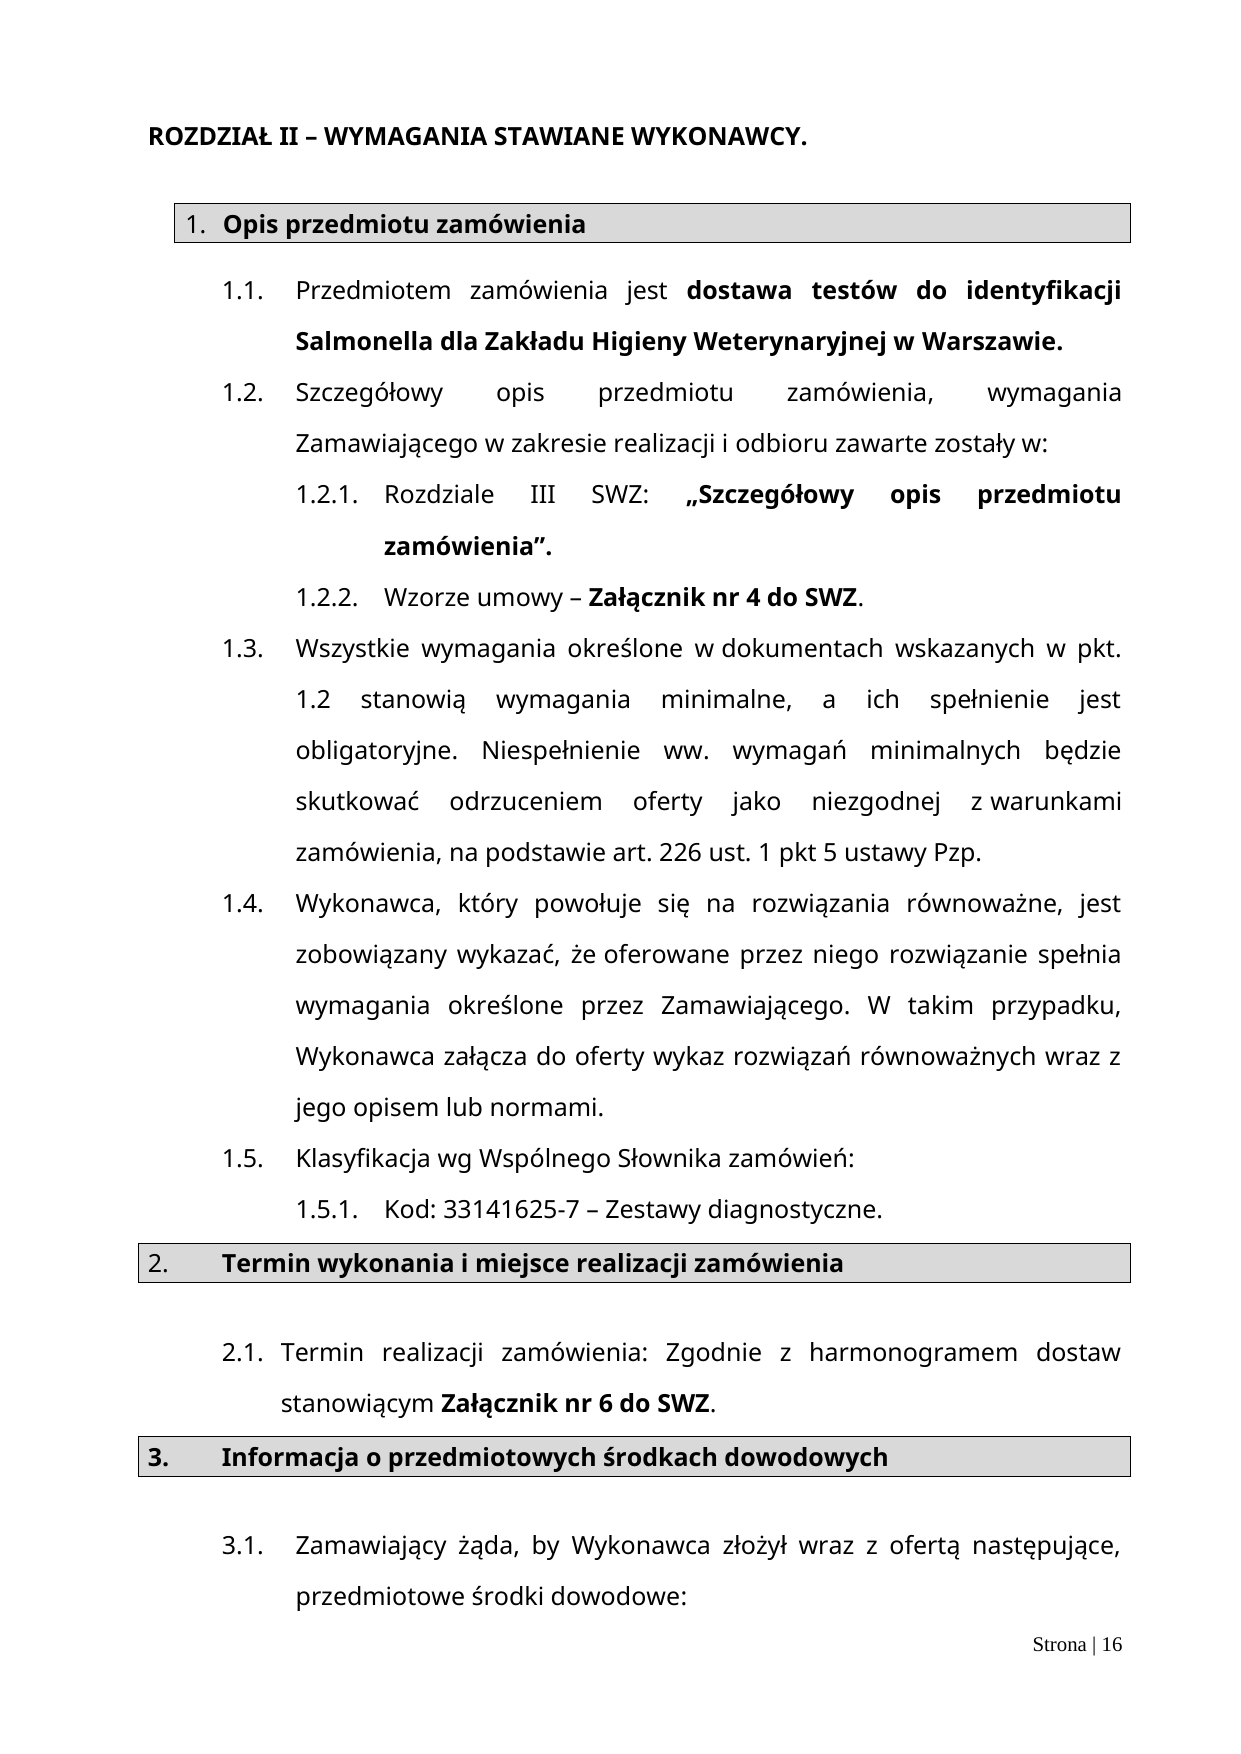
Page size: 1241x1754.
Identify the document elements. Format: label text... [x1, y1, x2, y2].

text ROZDZIAŁ II – WYMAGANIA STAWIANE WYKONAWCY. [148, 118, 1122, 152]
list Rozdziale III SWZ: „Szczegółowy opis przedmiotu zamówienia”. [295, 477, 1122, 562]
list Informacja o przedmiotowych środkach dowodowych [139, 1437, 1130, 1476]
list Termin wykonania i miejsce realizacji zamówienia [139, 1244, 1130, 1282]
list Klasyfikacja wg Wspólnego Słownika zamówień: [222, 1141, 1122, 1175]
list Wykonawca, który powołuje się na rozwiązania równoważne, jest zobowiązany wykazać, że oferowane przez niego rozwiązanie spełnia wymagania określone przez Zamawiającego. W takim przypadku, Wykonawca załącza do oferty wykaz rozwiązań równoważnych wraz z jego opisem lub normami. [222, 886, 1122, 1124]
list Wzorze umowy – Załącznik nr 4 do SWZ. [295, 579, 1122, 613]
list Kod: 33141625-7 – Zestawy diagnostyczne. [295, 1192, 1122, 1226]
list Wszystkie wymagania określone w dokumentach wskazanych w pkt. 1.2 stanowią wymagania minimalne, a ich spełnienie jest obligatoryjne. Niespełnienie ww. wymagań minimalnych będzie skutkować odrzuceniem oferty jako niezgodnej z warunkami zamówienia, na podstawie art. 226 ust. 1 pkt 5 ustawy Pzp. [222, 630, 1122, 868]
list Zamawiający żąda, by Wykonawca złożył wraz z ofertą następujące, przedmiotowe środki dowodowe: [222, 1528, 1122, 1613]
list Przedmiotem zamówienia jest dostawa testów do identyfikacji Salmonella dla Zakładu Higieny Weterynaryjnej w Warszawie. [222, 273, 1122, 358]
list Termin realizacji zamówienia: Zgodnie z harmonogramem dostaw stanowiącym Załącznik nr 6 do SWZ. [222, 1334, 1122, 1419]
list Opis przedmiotu zamówienia [175, 204, 1130, 242]
list Szczegółowy opis przedmiotu zamówienia, wymagania Zamawiającego w zakresie realizacji i odbioru zawarte zostały w: [222, 375, 1122, 460]
